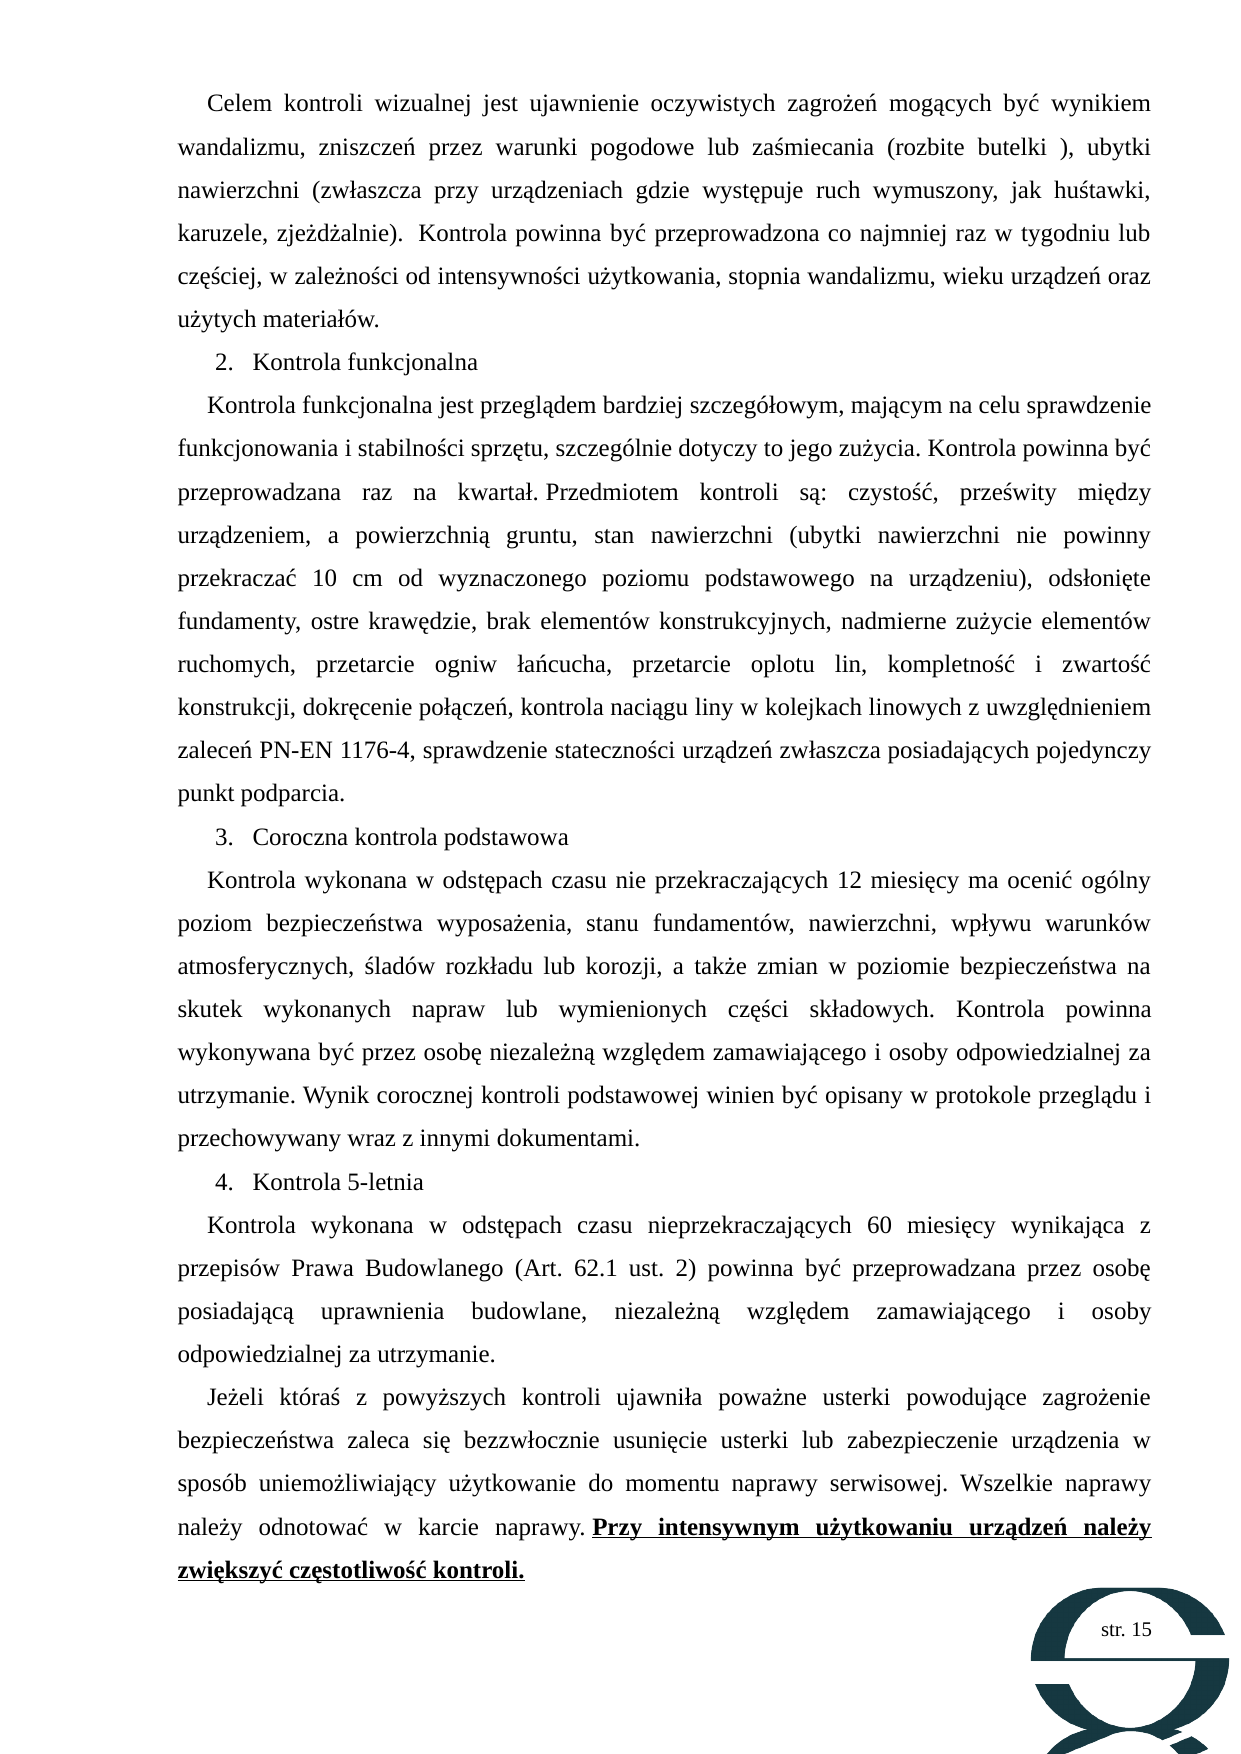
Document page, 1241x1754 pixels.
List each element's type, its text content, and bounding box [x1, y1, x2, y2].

picture [1012, 1569, 1241, 1754]
list Kontrola funkcjonalna [215, 347, 1152, 376]
text Kontrola wykonana w odstępach czasu nieprzekraczających 60 miesięcy wynikająca z przepisów Prawa Budowlanego (Art. 62.1 ust. 2) powinna być przeprowadzana przez osobę posiadającą uprawnienia budowlane, niezależną względem zamawiającego i osoby odpowiedzialnej za utrzymanie. [177, 1210, 1152, 1368]
text Jeżeli któraś z powyższych kontroli ujawniła poważne usterki powodujące zagrożenie bezpieczeństwa zaleca się bezzwłocznie usunięcie usterki lub zabezpieczenie urządzenia w sposób uniemożliwiający użytkowanie do momentu naprawy serwisowej. Wszelkie naprawy należy odnotować w karcie naprawy. Przy intensywnym użytkowaniu urządzeń należy zwiększyć częstotliwość kontroli. [177, 1382, 1152, 1583]
text Kontrola funkcjonalna jest przeglądem bardziej szczegółowym, mającym na celu sprawdzenie funkcjonowania i stabilności sprzętu, szczególnie dotyczy to jego zużycia. Kontrola powinna być przeprowadzana raz na kwartał. Przedmiotem kontroli są: czystość, prześwity między urządzeniem, a powierzchnią gruntu, stan nawierzchni (ubytki nawierzchni nie powinny przekraczać 10 cm od wyznaczonego poziomu podstawowego na urządzeniu), odsłonięte fundamenty, ostre krawędzie, brak elementów konstrukcyjnych, nadmierne zużycie elementów ruchomych, przetarcie ogniw łańcucha, przetarcie oplotu lin, kompletność i zwartość konstrukcji, dokręcenie połączeń, kontrola naciągu liny w kolejkach linowych z uwzględnieniem zaleceń PN-EN 1176-4, sprawdzenie stateczności urządzeń zwłaszcza posiadających pojedynczy punkt podparcia. [177, 390, 1152, 807]
list Coroczna kontrola podstawowa [215, 822, 1152, 850]
list Kontrola 5-letnia [215, 1167, 1152, 1195]
text Celem kontroli wizualnej jest ujawnienie oczywistych zagrożeń mogących być wynikiem wandalizmu, zniszczeń przez warunki pogodowe lub zaśmiecania (rozbite butelki ), ubytki nawierzchni (zwłaszcza przy urządzeniach gdzie występuje ruch wymuszony, jak huśtawki, karuzele, zjeżdżalnie). Kontrola powinna być przeprowadzona co najmniej raz w tygodniu lub częściej, w zależności od intensywności użytkowania, stopnia wandalizmu, wieku urządzeń oraz użytych materiałów. [177, 88, 1152, 333]
text Kontrola wykonana w odstępach czasu nie przekraczających 12 miesięcy ma ocenić ogólny poziom bezpieczeństwa wyposażenia, stanu fundamentów, nawierzchni, wpływu warunków atmosferycznych, śladów rozkładu lub korozji, a także zmian w poziomie bezpieczeństwa na skutek wykonanych napraw lub wymienionych części składowych. Kontrola powinna wykonywana być przez osobę niezależną względem zamawiającego i osoby odpowiedzialnej za utrzymanie. Wynik corocznej kontroli podstawowej winien być opisany w protokole przeglądu i przechowywany wraz z innymi dokumentami. [177, 865, 1152, 1152]
